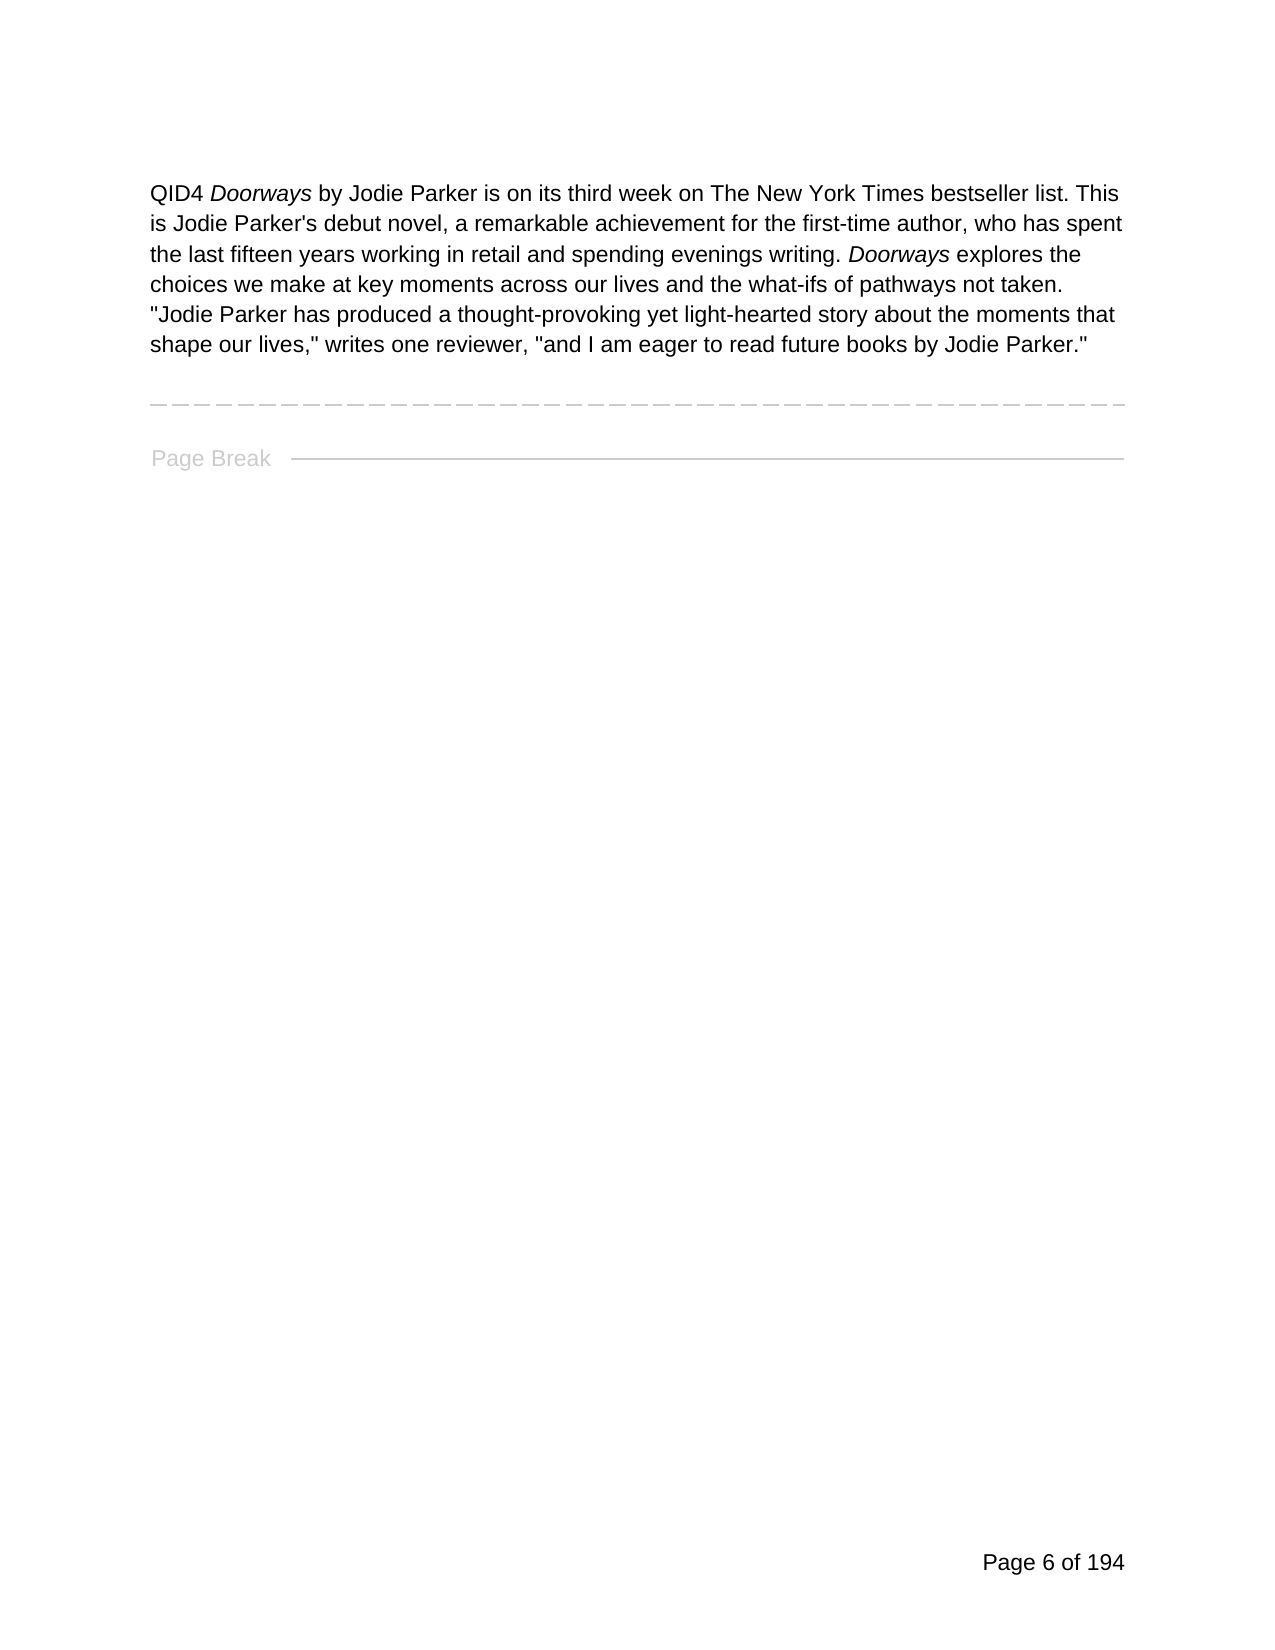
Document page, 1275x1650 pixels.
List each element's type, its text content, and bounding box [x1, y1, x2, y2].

table_header [290, 445, 1125, 485]
text QID4 Doorways by Jodie Parker is on its third week on The New York Times bestseller list. This is Jodie Parker's debut novel, a remarkable achievement for the first-time author, who has spent the last fifteen years working in retail and spending evenings writing. Doorways explores the choices we make at key moments across our lives and the what-ifs of pathways not taken. "Jodie Parker has produced a thought-provoking yet light-hearted story about the moments that shape our lives," writes one reviewer, "and I am eager to read future books by Jodie Parker." [150, 180, 1125, 358]
table_header Page Break [150, 445, 290, 485]
